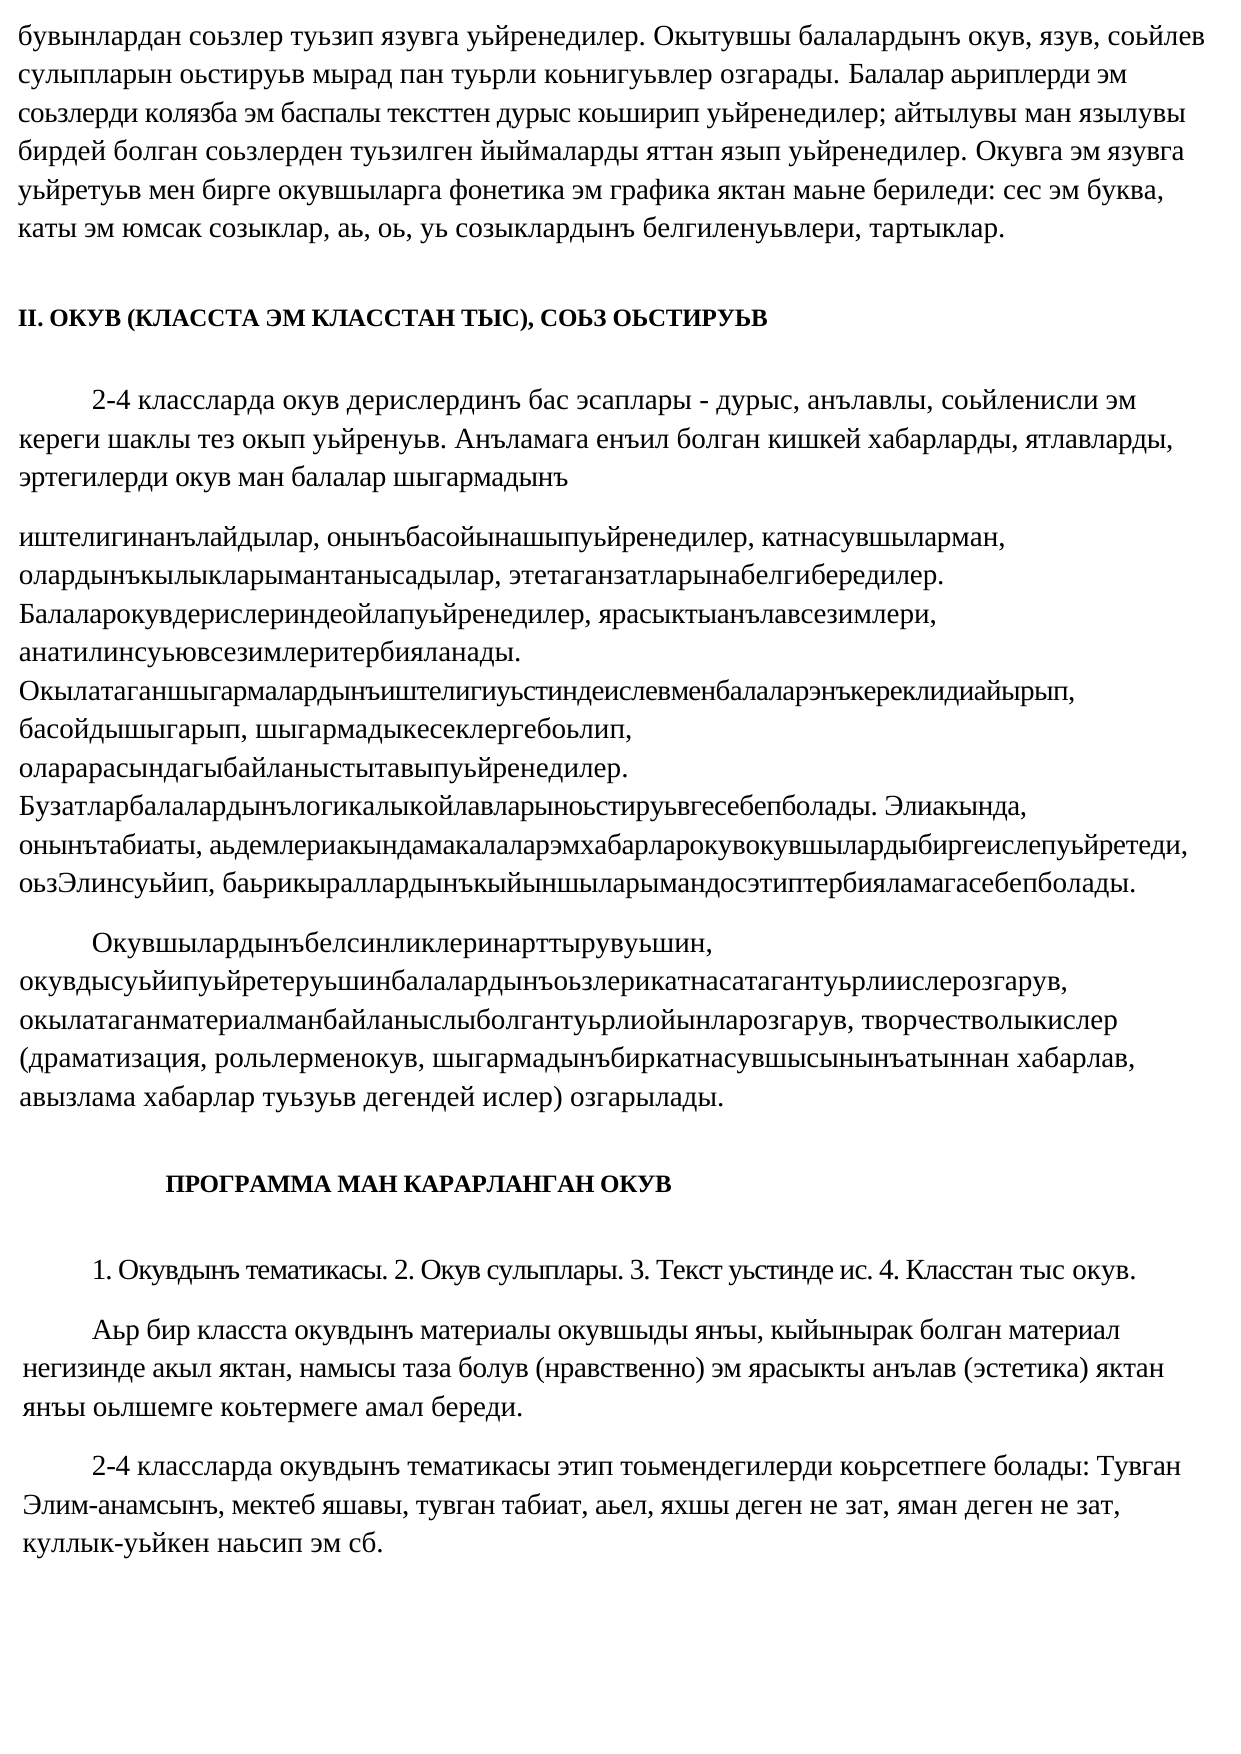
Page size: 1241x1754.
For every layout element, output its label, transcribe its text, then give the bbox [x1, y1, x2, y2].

text ПРОГРАММА МАН КАРАРЛАНГАН ОКУВ [165, 1169, 1211, 1198]
text Окувшылардынъбелсинликлеринарттырувуьшин, окувдысуьйипуьйретеруьшинбалалардынъоьзлерикатнасатагантуьрлиислерозгарув, окылатаганматериалманбайланыслыболгантуьрлиойынларозгарув, творчестволыкислер (драматизация, рольлерменокув, шыгармадынъбиркатнасувшысынынъатыннан хабарлав, авызлама хабарлар туьзуьв дегендей ислер) озгарылады. [19, 925, 1205, 1113]
text Аьр бир класста окувдынъ материалы окувшыды янъы, кыйынырак болган материал негизинде акыл яктан, намысы таза болув (нравственно) эм ярасыкты анълав (эстетика) яктан янъы оьлшемге коьтермеге амал береди. [22, 1312, 1207, 1422]
text 2-4 классларда окув дерислердинъ бас эсаплары - дурыс, анълавлы, соьйленисли эм кереги шаклы тез окып уьйренуьв. Анъламага енъил болган кишкей хабарларды, ятлавларды, эртегилерди окув ман балалар шыгармадынъ [18, 382, 1195, 493]
text 1. Окувдынъ тематикасы. 2. Окув сулыплары. 3. Текст уьстинде ис. 4. Класстан тыс окув. [21, 1252, 1206, 1286]
text II. ОКУВ (КЛАССТА ЭМ КЛАССТАН ТЫС), СОЬЗ ОЬСТИРУЬВ [18, 303, 1211, 332]
text иштелигинанълайдылар, онынъбасойынашыпуьйренедилер, катнасувшыларман, олардынъкылыкларымантанысадылар, этетаганзатларынабелгибередилер. Балаларокувдерислериндеойлапуьйренедилер, ярасыктыанълавсезимлери, анатилинсуьювсезимлеритербияланады. Окылатаганшыгармалардынъиштелигиуьстиндеислевменбалаларэнъкереклидиайырып, басойдышыгарып, шыгармадыкесеклергебоьлип, оларарасындагыбайланыстытавыпуьйренедилер. Бузатларбалалардынълогикалыкойлавларыноьстируьвгесебепболады. Элиакында, онынътабиаты, аьдемлериакындамакалаларэмхабарларокувокувшылардыбиргеислепуьйретеди, оьзЭлинсуьйип, баьрикыраллардынъкыйыншыларымандосэтиптербияламагасебепболады. [18, 519, 1204, 899]
text 2-4 классларда окувдынъ тематикасы этип тоьмендегилерди коьрсетпеге болады: Тувган Элим-анамсынъ, мектеб яшавы, тувган табиат, аьел, яхшы деген не зат, яман деген не зат, куллык-уьйкен наьсип эм сб. [22, 1448, 1208, 1559]
